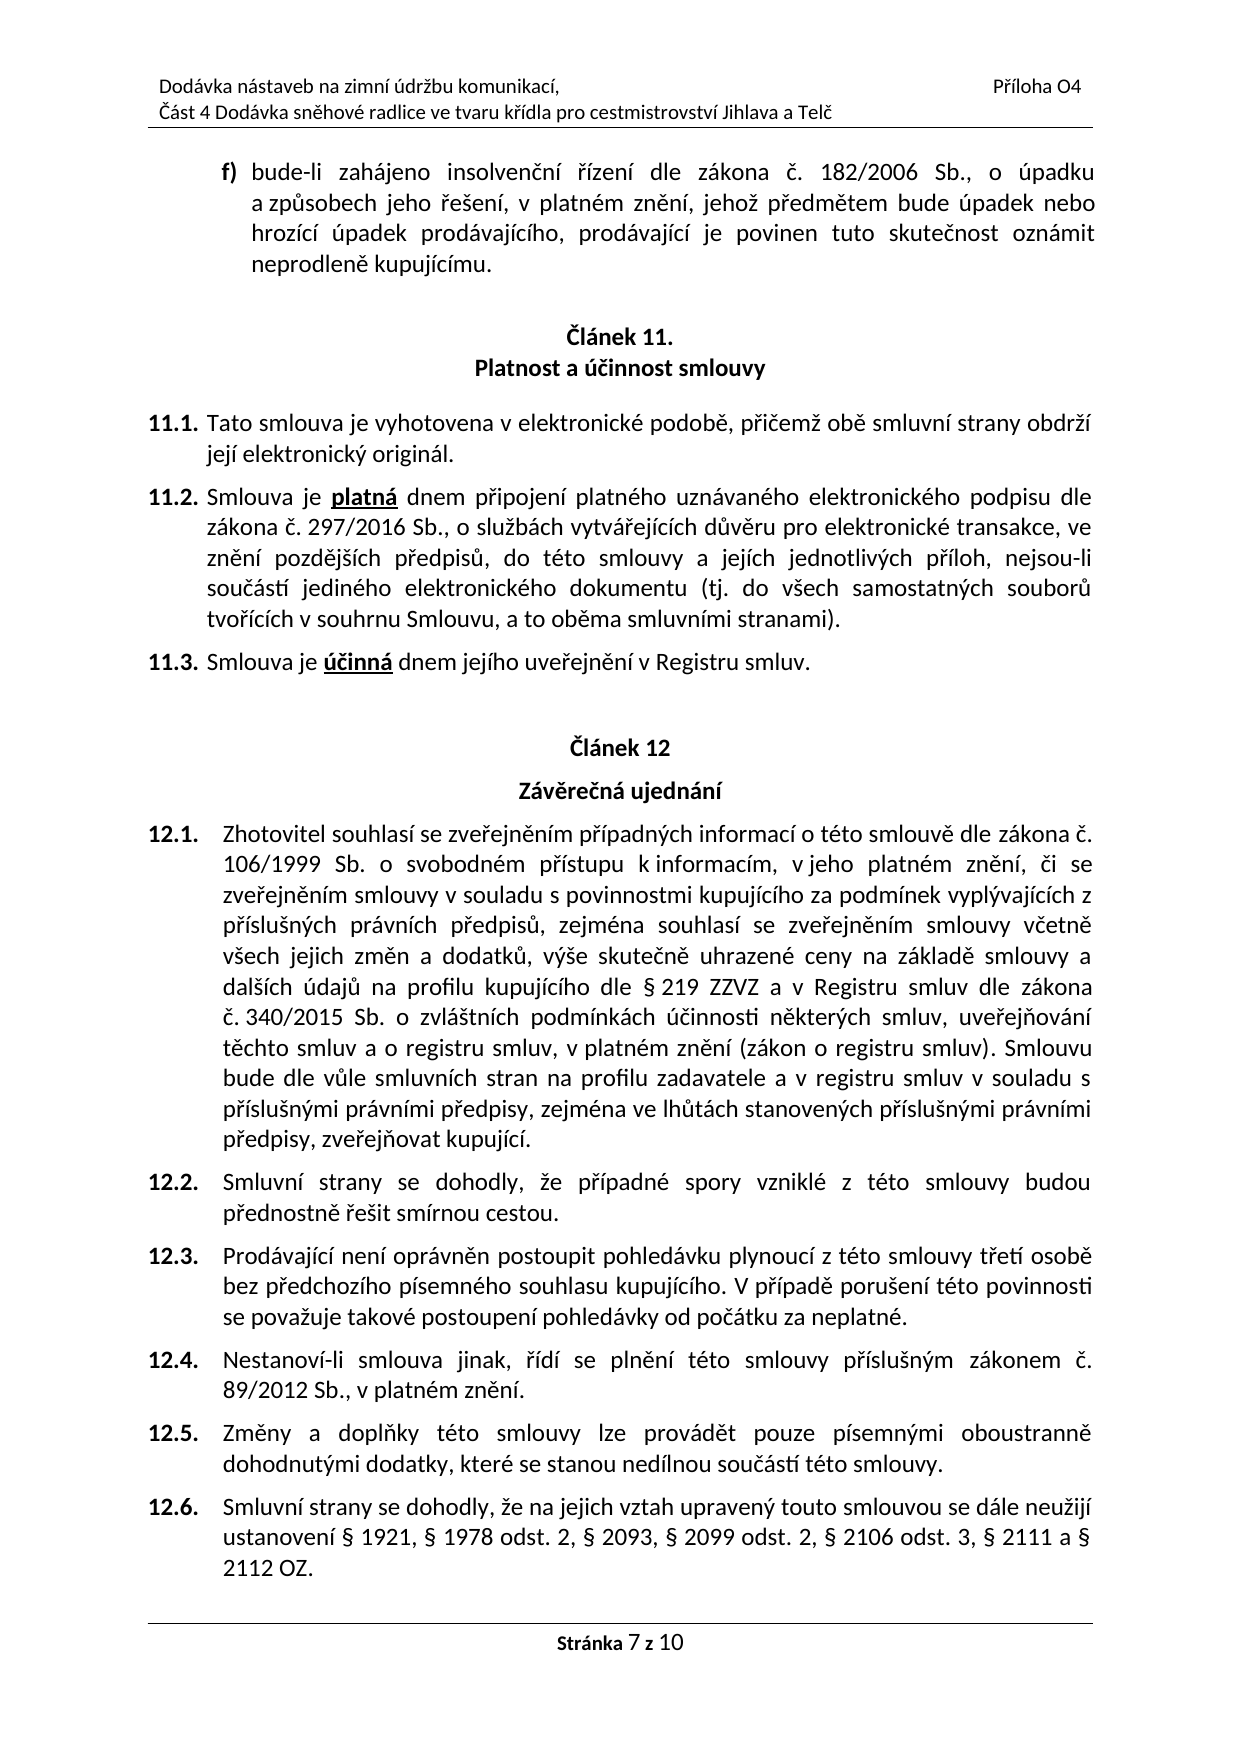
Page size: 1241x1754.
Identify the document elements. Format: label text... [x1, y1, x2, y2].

list Tato smlouva je vyhotovena v elektronické podobě, přičemž obě smluvní strany obdrží její elektronický originál. [148, 407, 1093, 468]
list Prodávající není oprávněn postoupit pohledávku plynoucí z této smlouvy třetí osobě bez předchozího písemného souhlasu kupujícího. V případě porušení této povinnosti se považuje takové postoupení pohledávky od počátku za neplatné. [148, 1240, 1093, 1331]
text Článek 12 [148, 732, 1093, 763]
text Článek 11. [148, 321, 1093, 352]
list Smlouva je účinná dnem jejího uveřejnění v Registru smluv. [148, 646, 1093, 677]
text Závěrečná ujednání [148, 775, 1093, 806]
list Zhotovitel souhlasí se zveřejněním případných informací o této smlouvě dle zákona č. 106/1999 Sb. o svobodném přístupu k informacím, v jeho platném znění, či se zveřejněním smlouvy v souladu s povinnostmi kupujícího za podmínek vyplývajících z příslušných právních předpisů, zejména souhlasí se zveřejněním smlouvy včetně všech jejich změn a dodatků, výše skutečně uhrazené ceny na základě smlouvy a dalších údajů na profilu kupujícího dle § 219 ZZVZ a v Registru smluv dle zákona č. 340/2015 Sb. o zvláštních podmínkách účinnosti některých smluv, uveřejňování těchto smluv a o registru smluv, v platném znění (zákon o registru smluv). Smlouvu bude dle vůle smluvních stran na profilu zadavatele a v registru smluv v souladu s příslušnými právními předpisy, zejména ve lhůtách stanovených příslušnými právními předpisy, zveřejňovat kupující. [148, 818, 1093, 1154]
list Změny a doplňky této smlouvy lze provádět pouze písemnými oboustranně dohodnutými dodatky, které se stanou nedílnou součástí této smlouvy. [148, 1417, 1093, 1478]
list Nestanoví-li smlouva jinak, řídí se plnění této smlouvy příslušným zákonem č. 89/2012 Sb., v platném znění. [148, 1344, 1093, 1405]
list Smluvní strany se dohodly, že případné spory vzniklé z této smlouvy budou přednostně řešit smírnou cestou. [148, 1166, 1093, 1227]
list Smlouva je platná dnem připojení platného uznávaného elektronického podpisu dle zákona č. 297/2016 Sb., o službách vytvářejících důvěru pro elektronické transakce, ve znění pozdějších předpisů, do této smlouvy a jejích jednotlivých příloh, nejsou-li součástí jediného elektronického dokumentu (tj. do všech samostatných souborů tvořících v souhrnu Smlouvu, a to oběma smluvními stranami). [148, 481, 1093, 633]
list Smluvní strany se dohodly, že na jejich vztah upravený touto smlouvou se dále neužijí ustanovení § 1921, § 1978 odst. 2, § 2093, § 2099 odst. 2, § 2106 odst. 3, § 2111 a § 2112 OZ. [148, 1491, 1093, 1583]
list bude-li zahájeno insolvenční řízení dle zákona č. 182/2006 Sb., o úpadku a způsobech jeho řešení, v platném znění, jehož předmětem bude úpadek nebo hrozící úpadek prodávajícího, prodávající je povinen tuto skutečnost oznámit neprodleně kupujícímu. [221, 156, 1096, 278]
subtitle Platnost a účinnost smlouvy [148, 352, 1093, 382]
